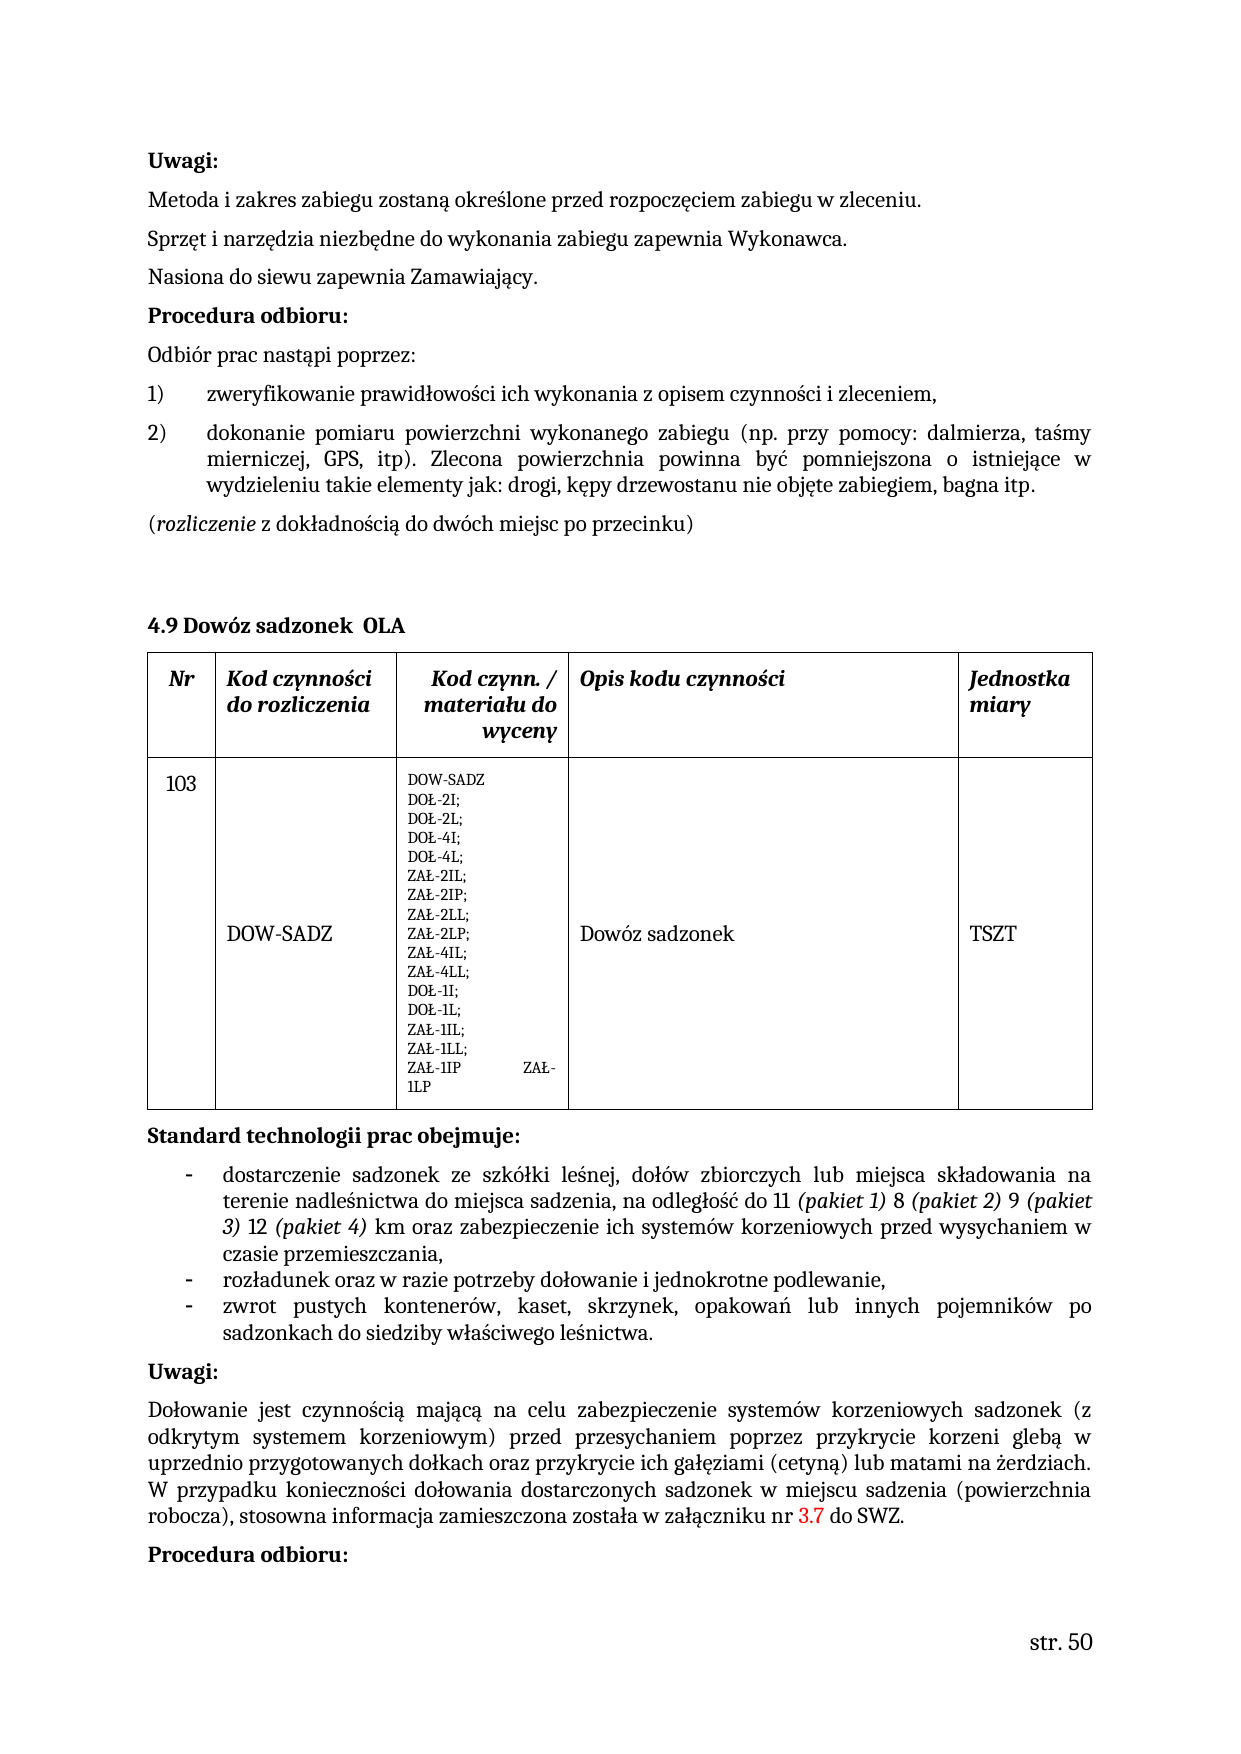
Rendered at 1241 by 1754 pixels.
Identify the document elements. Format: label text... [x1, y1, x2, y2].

text (rozliczenie z dokładnością do dwóch miejsc po przecinku) [148, 511, 1093, 537]
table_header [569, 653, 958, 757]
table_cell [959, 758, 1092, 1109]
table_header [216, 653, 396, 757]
text Standard technologii prac obejmuje: [148, 1123, 1093, 1149]
text 4.9 Dowóz sadzonek OLA [148, 613, 1093, 639]
list rozładunek oraz w razie potrzeby dołowanie i jednokrotne podlewanie, [185, 1267, 1093, 1293]
text Sprzęt i narzędzia niezbędne do wykonania zabiegu zapewnia Wykonawca. [148, 225, 1093, 252]
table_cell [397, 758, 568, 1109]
text Odbiór prac nastąpi poprzez: [148, 342, 1093, 368]
list zwrot pustych kontenerów, kaset, skrzynek, opakowań lub innych pojemników po sadzonkach do siedziby właściwego leśnictwa. [185, 1293, 1093, 1346]
text Procedura odbioru: [148, 1542, 1093, 1568]
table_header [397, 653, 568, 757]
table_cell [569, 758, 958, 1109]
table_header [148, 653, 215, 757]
text Nasiona do siewu zapewnia Zamawiający. [148, 264, 1093, 291]
text Uwagi: [148, 148, 1093, 174]
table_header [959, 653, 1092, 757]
text Metoda i zakres zabiegu zostaną określone przed rozpoczęciem zabiegu w zleceniu. [148, 186, 1093, 213]
text 2) dokonanie pomiaru powierzchni wykonanego zabiegu (np. przy pomocy: dalmierza, taśmy mierniczej, GPS, itp). Zlecona powierzchnia powinna być pomniejszona o istniejące w wydzieleniu takie elementy jak: drogi, kępy drzewostanu nie objęte zabiegiem, bagna itp. [148, 419, 1093, 499]
text Dołowanie jest czynnością mającą na celu zabezpieczenie systemów korzeniowych sadzonek (z odkrytym systemem korzeniowym) przed przesychaniem poprzez przykrycie korzeni glebą w uprzednio przygotowanych dołkach oraz przykrycie ich gałęziami (cetyną) lub matami na żerdziach. W przypadku konieczności dołowania dostarczonych sadzonek w miejscu sadzenia (powierzchnia robocza), stosowna informacja zamieszczona została w załączniku nr 3.7 do SWZ. [148, 1397, 1093, 1529]
text Procedura odbioru: [148, 303, 1093, 329]
text Uwagi: [148, 1358, 1093, 1385]
list dostarczenie sadzonek ze szkółki leśnej, dołów zbiorczych lub miejsca składowania na terenie nadleśnictwa do miejsca sadzenia, na odległość do 11 (pakiet 1) 8 (pakiet 2) 9 (pakiet 3) 12 (pakiet 4) km oraz zabezpieczenie ich systemów korzeniowych przed wysychaniem w czasie przemieszczania, [185, 1161, 1093, 1267]
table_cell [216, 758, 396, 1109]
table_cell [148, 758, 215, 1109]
text 1) zweryfikowanie prawidłowości ich wykonania z opisem czynności i zleceniem, [148, 381, 1093, 407]
